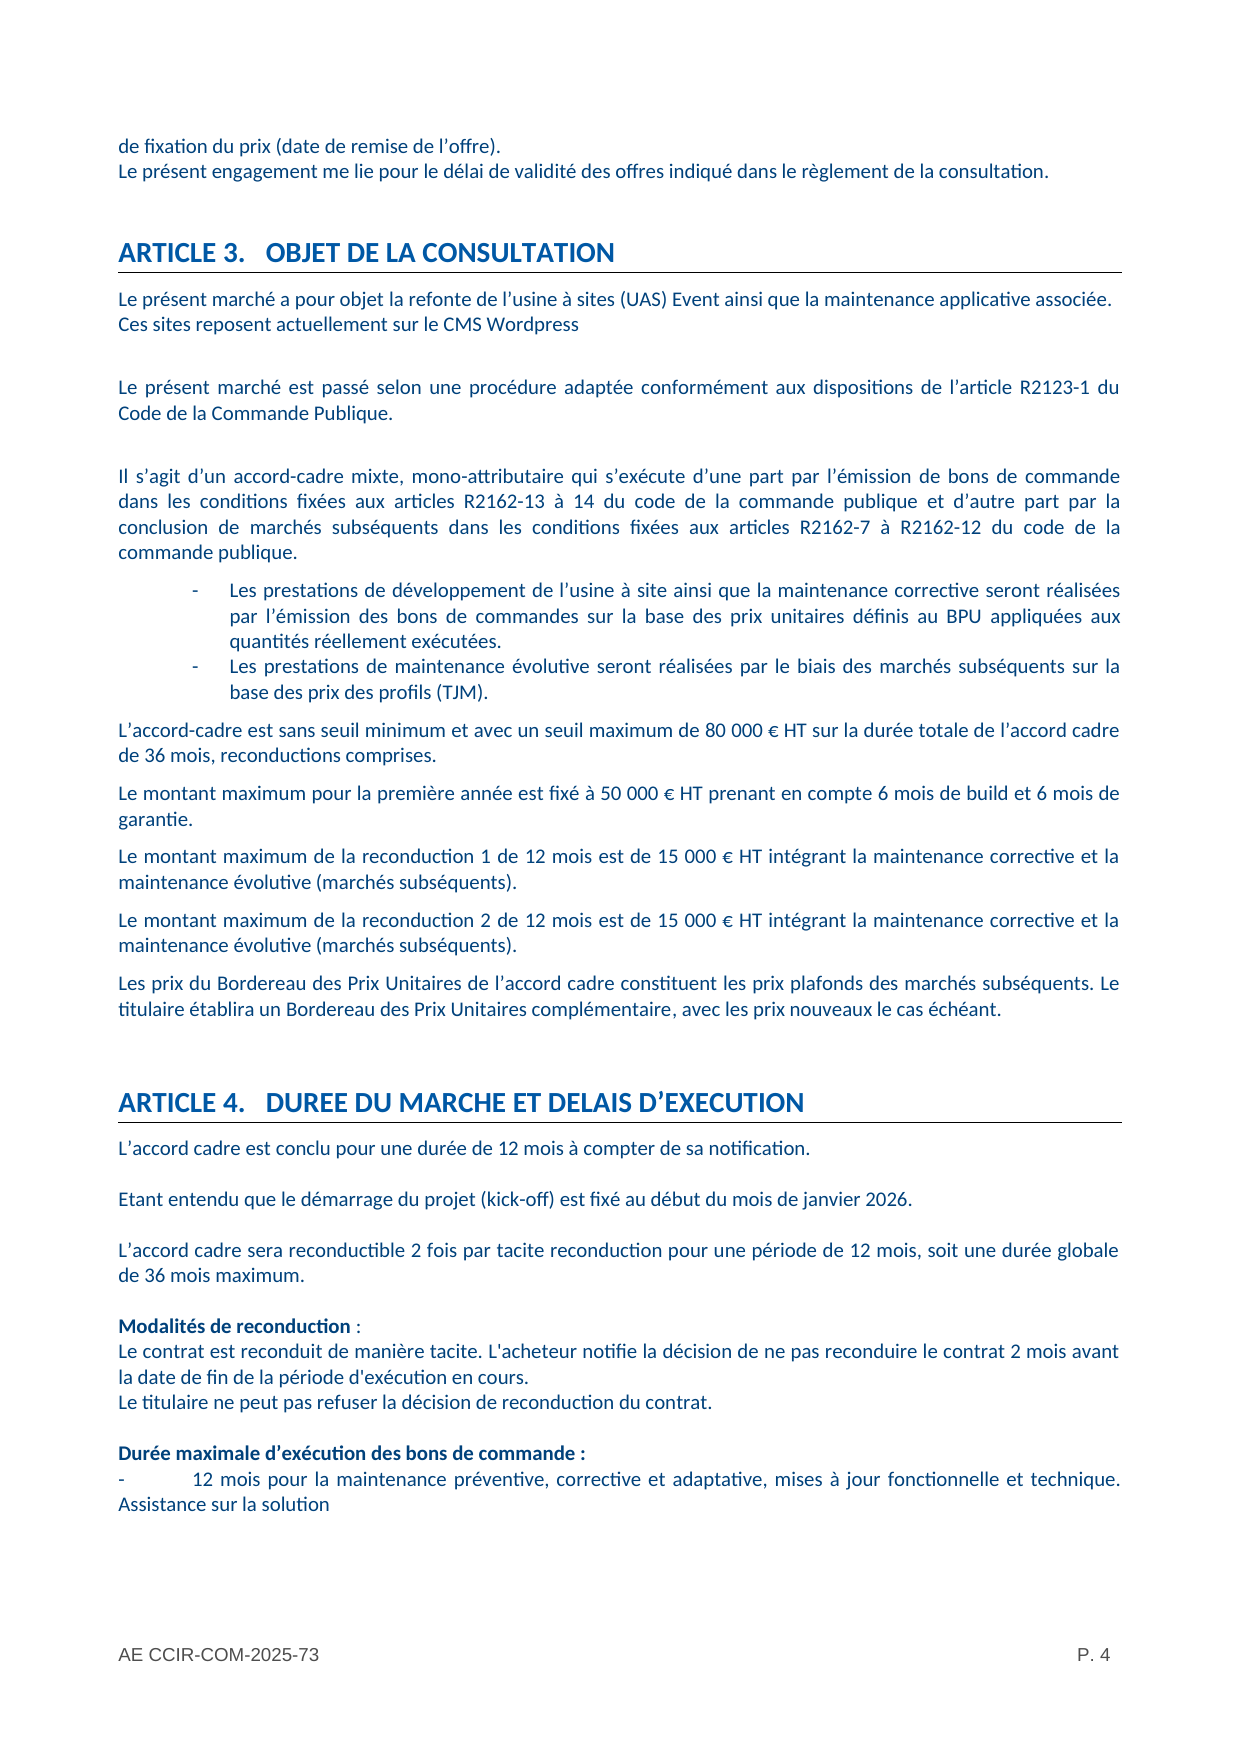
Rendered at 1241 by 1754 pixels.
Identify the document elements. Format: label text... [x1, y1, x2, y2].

text DUREE DU MARCHE ET DELAIS D’EXECUTION [118, 1084, 1122, 1122]
text Le titulaire ne peut pas refuser la décision de reconduction du contrat. [118, 1389, 1122, 1415]
text Le contrat est reconduit de manière tacite. L'acheteur notifie la décision de ne pas reconduire le contrat 2 mois avant la date de fin de la période d'exécution en cours. [118, 1339, 1122, 1389]
text L’accord cadre est conclu pour une durée de 12 mois à compter de sa notification. [118, 1135, 1122, 1161]
text Les prix du Bordereau des Prix Unitaires de l’accord cadre constituent les prix plafonds des marchés subséquents. Le titulaire établira un Bordereau des Prix Unitaires complémentaire, avec les prix nouveaux le cas échéant. [118, 970, 1122, 1021]
text Ces sites reposent actuellement sur le CMS Wordpress [118, 311, 1122, 337]
text Il s’agit d’un accord-cadre mixte, mono-attributaire qui s’exécute d’une part par l’émission de bons de commande dans les conditions fixées aux articles R2162-13 à 14 du code de la commande publique et d’autre part par la conclusion de marchés subséquents dans les conditions fixées aux articles R2162-7 à R2162-12 du code de la commande publique. [118, 463, 1122, 565]
text Le montant maximum de la reconduction 1 de 12 mois est de 15 000 € HT intégrant la maintenance corrective et la maintenance évolutive (marchés subséquents). [118, 844, 1122, 894]
list Les prestations de développement de l’usine à site ainsi que la maintenance corrective seront réalisées par l’émission des bons de commandes sur la base des prix unitaires définis au BPU appliquées aux quantités réellement exécutées. [192, 577, 1122, 654]
text L’accord-cadre est sans seuil minimum et avec un seuil maximum de 80 000 € HT sur la durée totale de l’accord cadre de 36 mois, reconductions comprises. [118, 717, 1122, 768]
text Etant entendu que le démarrage du projet (kick-off) est fixé au début du mois de janvier 2026. [118, 1186, 1122, 1212]
text L’accord cadre sera reconductible 2 fois par tacite reconduction pour une période de 12 mois, soit une durée globale de 36 mois maximum. [118, 1237, 1122, 1288]
list Les prestations de maintenance évolutive seront réalisées par le biais des marchés subséquents sur la base des prix des profils (TJM). [192, 654, 1122, 704]
text Le montant maximum pour la première année est fixé à 50 000 € HT prenant en compte 6 mois de build et 6 mois de garantie. [118, 780, 1122, 831]
text OBJET DE LA CONSULTATION [118, 234, 1122, 272]
text Le présent marché est passé selon une procédure adaptée conformément aux dispositions de l’article R2123-1 du Code de la Commande Publique. [118, 374, 1122, 425]
text Le présent marché a pour objet la refonte de l’usine à sites (UAS) Event ainsi que la maintenance applicative associée. [118, 286, 1122, 311]
text Durée maximale d’exécution des bons de commande : [118, 1440, 1122, 1466]
text - 12 mois pour la maintenance préventive, corrective et adaptative, mises à jour fonctionnelle et technique. Assistance sur la solution [118, 1466, 1122, 1517]
text Le montant maximum de la reconduction 2 de 12 mois est de 15 000 € HT intégrant la maintenance corrective et la maintenance évolutive (marchés subséquents). [118, 907, 1122, 958]
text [118, 133, 1122, 158]
text Le présent engagement me lie pour le délai de validité des offres indiqué dans le règlement de la consultation. [118, 158, 1122, 184]
text Modalités de reconduction : [118, 1313, 1122, 1339]
